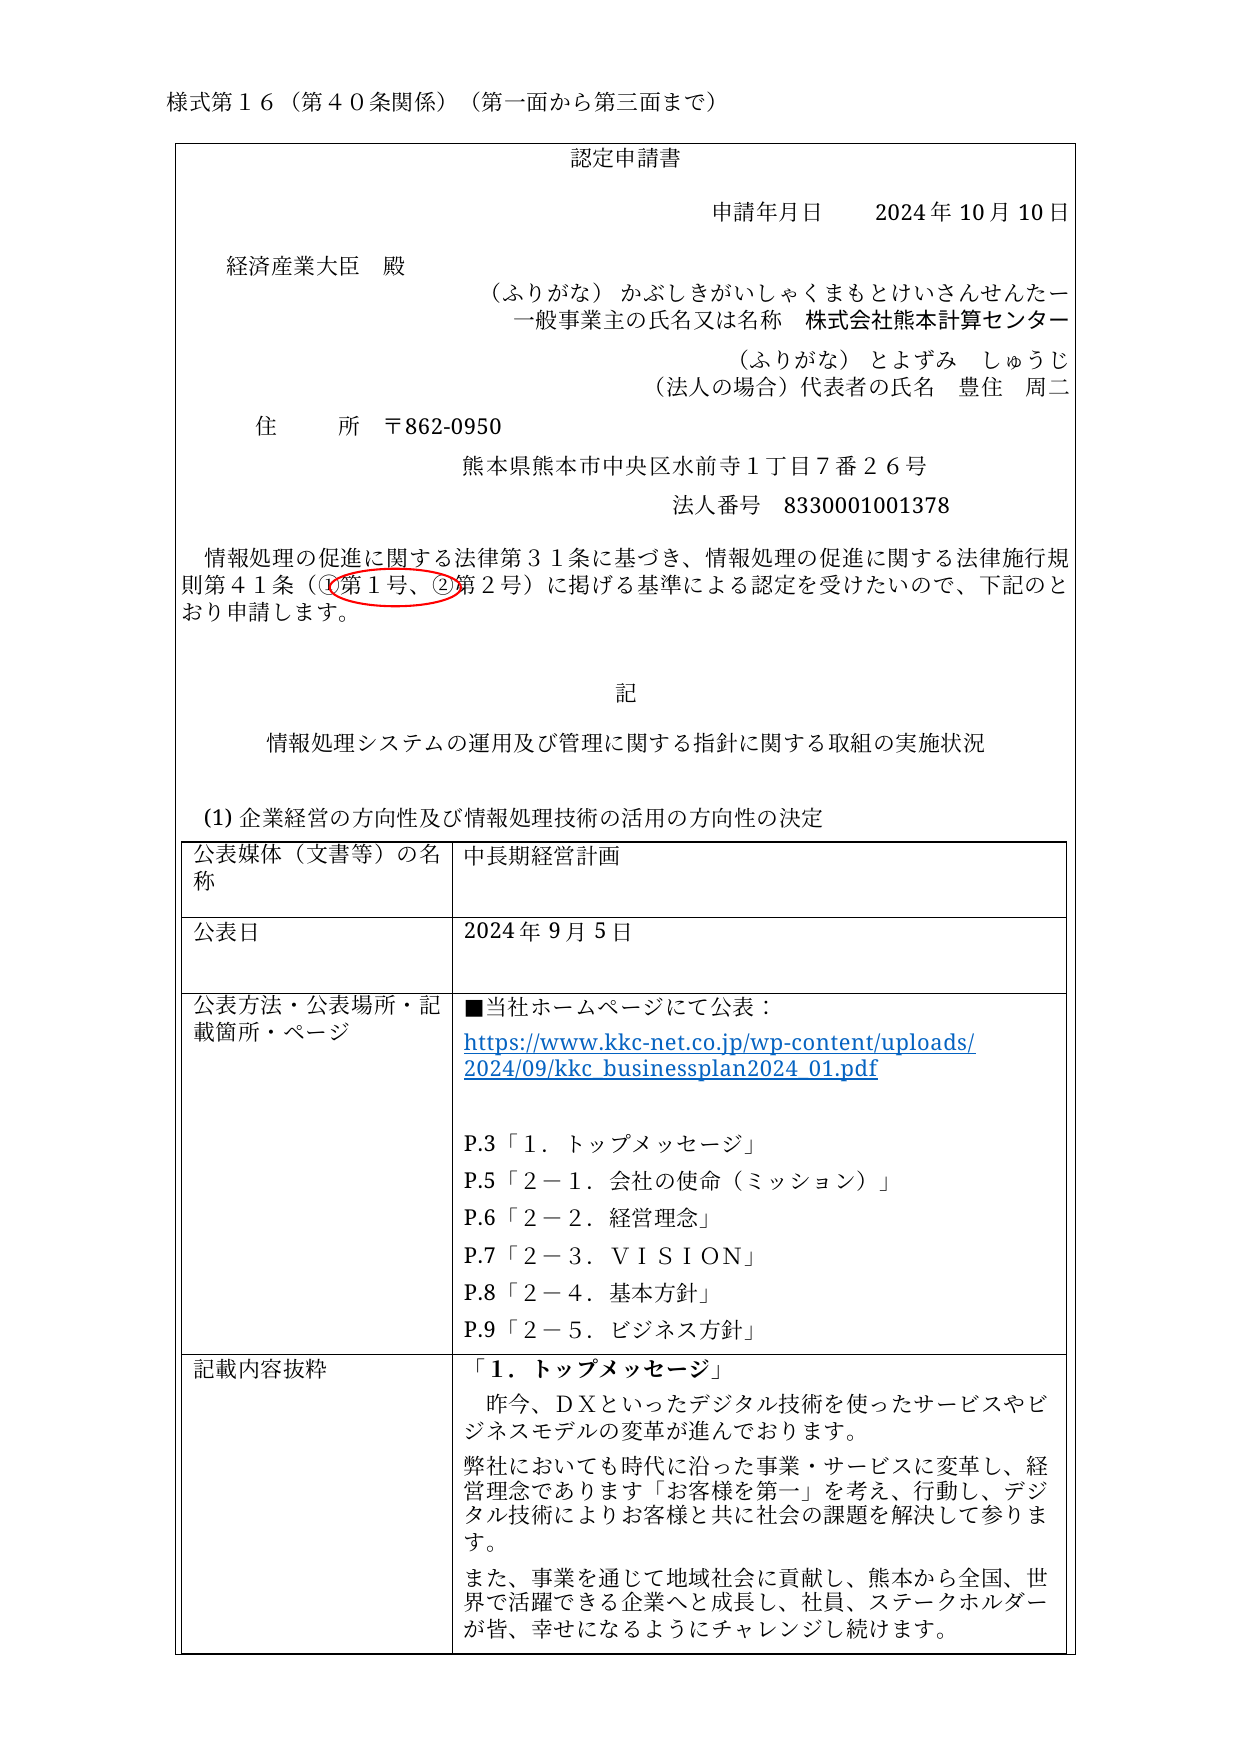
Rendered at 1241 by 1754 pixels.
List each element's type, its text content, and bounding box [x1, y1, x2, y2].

text 様式第１６（第４０条関係）（第一面から第三面まで） [167, 89, 1070, 116]
table_header 認定申請書 申請年月日 2024年 10月 10日 経済産業大臣 殿 （ふりがな） かぶしきがいしゃくまもとけいさんせんたー 一般事業主の氏名又は名称 株式会社熊本計算センター （ふりがな） とよずみ しゅうじ （法人の場合）代表者の氏名 豊住 周二 住所 〒862-0950 熊本県熊本市中央区水前寺１丁目７番２６号 法人番号 8330001001378 情報処理の促進に関する法律第３１条に基づき、情報処理の促進に関する法律施行規則第４１条（①第１号、②第２号）に掲げる基準による認定を受けたいので、下記のとおり申請します。 [176, 144, 1075, 680]
